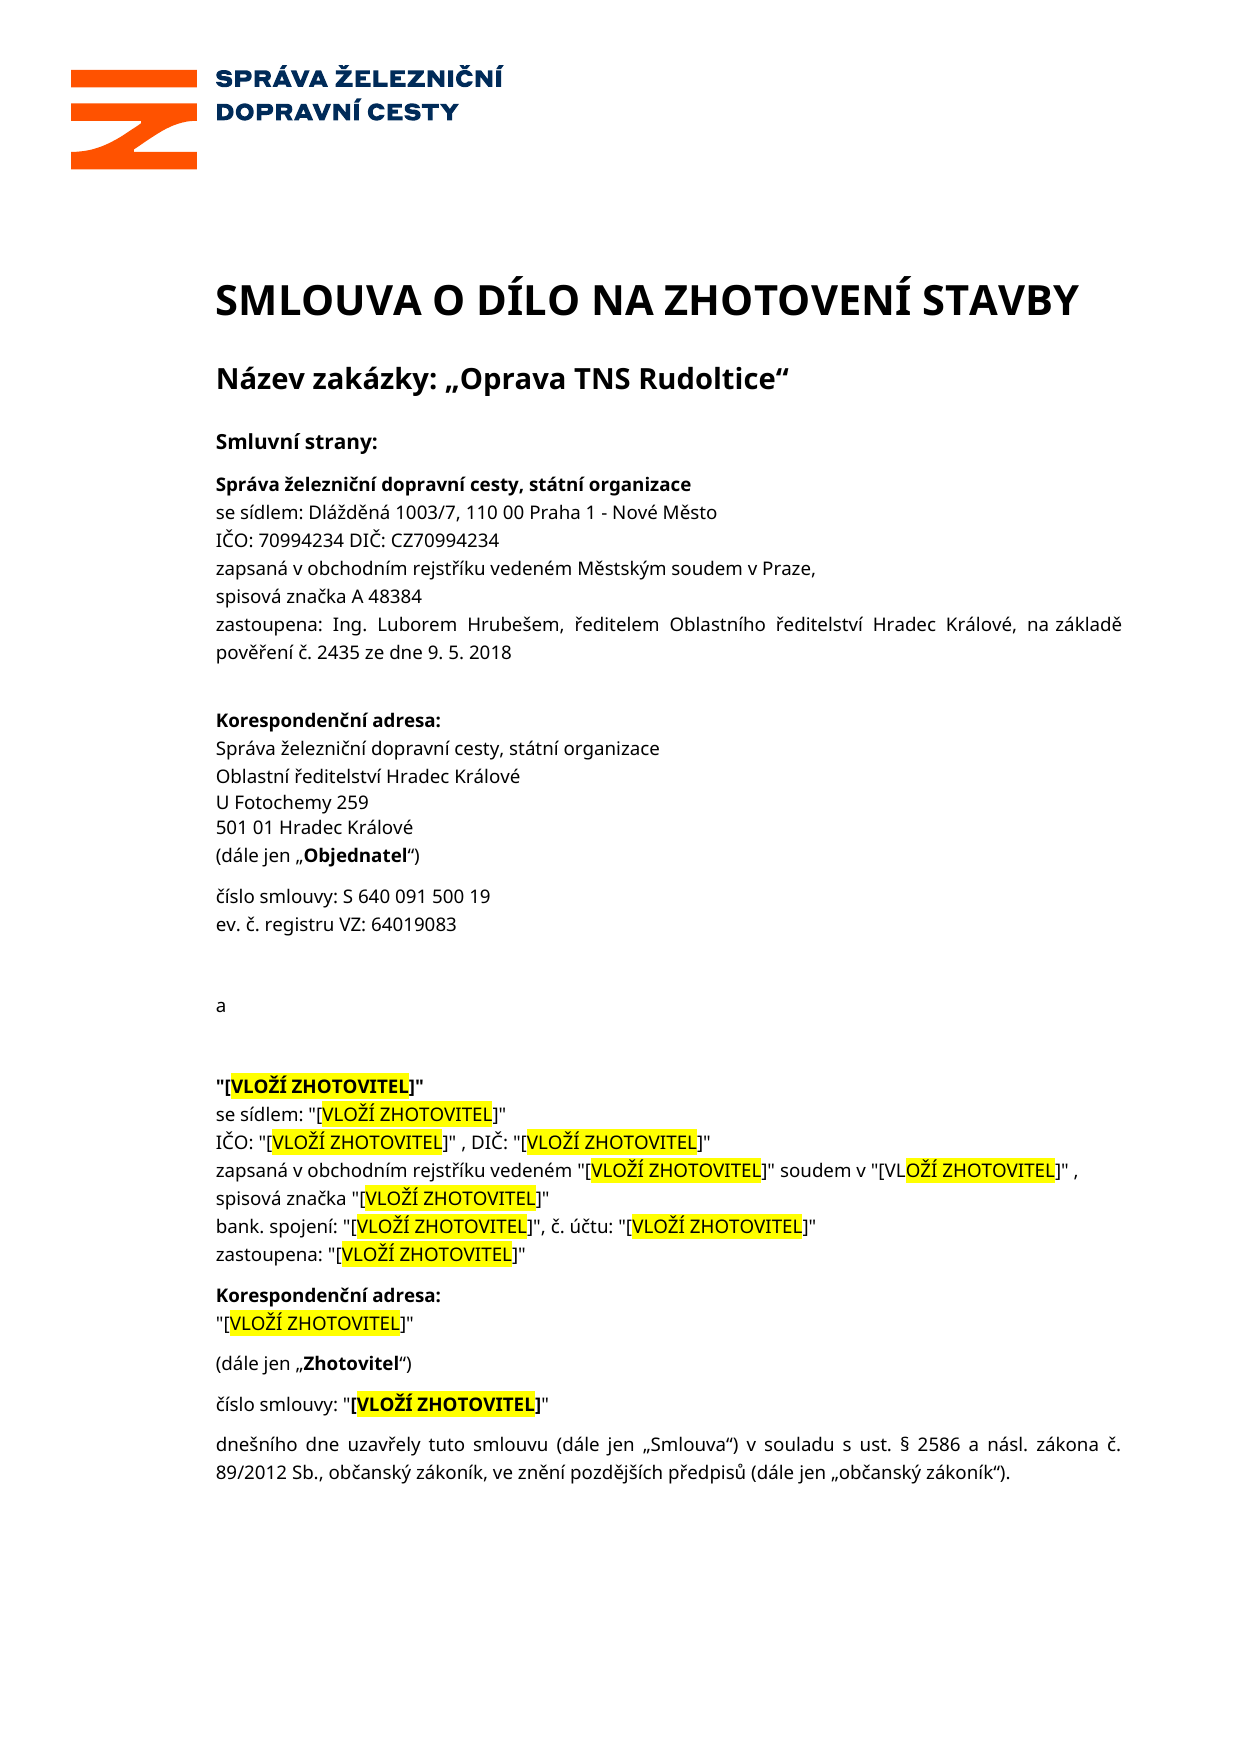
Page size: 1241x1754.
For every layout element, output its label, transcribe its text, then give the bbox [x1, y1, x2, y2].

text IČO: 70994234 DIČ: CZ70994234 [216, 527, 1122, 552]
text se sídlem: "[VLOŽÍ ZHOTOVITEL]" [492, 1101, 1122, 1127]
text Oblastní ředitelství Hradec Králové [216, 764, 1122, 789]
text zapsaná v obchodním rejstříku vedeném "[VLOŽÍ ZHOTOVITEL]" soudem v "[VLOŽÍ ZHOTOVITEL]" , [216, 1157, 1122, 1183]
text zapsaná v obchodním rejstříku vedeném Městským soudem v Praze, [216, 555, 1122, 581]
text a [216, 992, 1122, 1018]
text Název zakázky: „Oprava TNS Rudoltice“ [216, 358, 1122, 398]
text číslo smlouvy: S 640 091 500 19 [216, 883, 1122, 909]
text Správa železniční dopravní cesty, státní organizace [216, 471, 1122, 496]
text U Fotochemy 259 [216, 789, 1122, 815]
text 501 01 Hradec Králové [216, 815, 1122, 840]
text Korespondenční adresa: [216, 1282, 1122, 1307]
text spisová značka "[VLOŽÍ ZHOTOVITEL]" [216, 1185, 365, 1211]
text "[VLOŽÍ ZHOTOVITEL]" [409, 1073, 1122, 1099]
text spisová značka A 48384 [216, 583, 1122, 608]
text číslo smlouvy: "[VLOŽÍ ZHOTOVITEL]" [535, 1391, 1122, 1417]
text bank. spojení: "[VLOŽÍ ZHOTOVITEL]", č. účtu: "[VLOŽÍ ZHOTOVITEL]" [216, 1213, 1122, 1239]
text zastoupena: Ing. Luborem Hrubešem, ředitelem Oblastního ředitelství Hradec Králové, na základě pověření č. 2435 ze dne 9. 5. 2018 [216, 611, 1122, 664]
text IČO: "[VLOŽÍ ZHOTOVITEL]" , DIČ: "[VLOŽÍ ZHOTOVITEL]" [697, 1129, 1122, 1155]
text se sídlem: "[VLOŽÍ ZHOTOVITEL]" [216, 1101, 322, 1127]
text číslo smlouvy: "[VLOŽÍ ZHOTOVITEL]" [216, 1391, 357, 1417]
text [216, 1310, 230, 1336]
text (dále jen „Zhotovitel“) [216, 1351, 1122, 1376]
text Správa železniční dopravní cesty, státní organizace [216, 736, 1122, 761]
text se sídlem: Dlážděná 1003/7, 110 00 Praha 1 - Nové Město [216, 499, 1122, 524]
text ev. č. registru VZ: 64019083 [216, 911, 1122, 937]
text zastoupena: "[VLOŽÍ ZHOTOVITEL]" [216, 1241, 342, 1267]
text Smluvní strany: [216, 427, 1122, 456]
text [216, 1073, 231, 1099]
text spisová značka "[VLOŽÍ ZHOTOVITEL]" [536, 1185, 1122, 1211]
text SMLOUVA O DÍLO NA ZHOTOVENÍ STAVBY [216, 271, 1122, 328]
text zastoupena: "[VLOŽÍ ZHOTOVITEL]" [512, 1241, 1122, 1267]
text "[VLOŽÍ ZHOTOVITEL]" [400, 1310, 1122, 1336]
text Korespondenční adresa: [216, 708, 1122, 733]
text dnešního dne uzavřely tuto smlouvu (dále jen „Smlouva“) v souladu s ust. § 2586 a násl. zákona č. 89/2012 Sb., občanský zákoník, ve znění pozdějších předpisů (dále jen „občanský zákoník“). [216, 1432, 1122, 1485]
text (dále jen „Objednatel“) [216, 843, 1122, 868]
